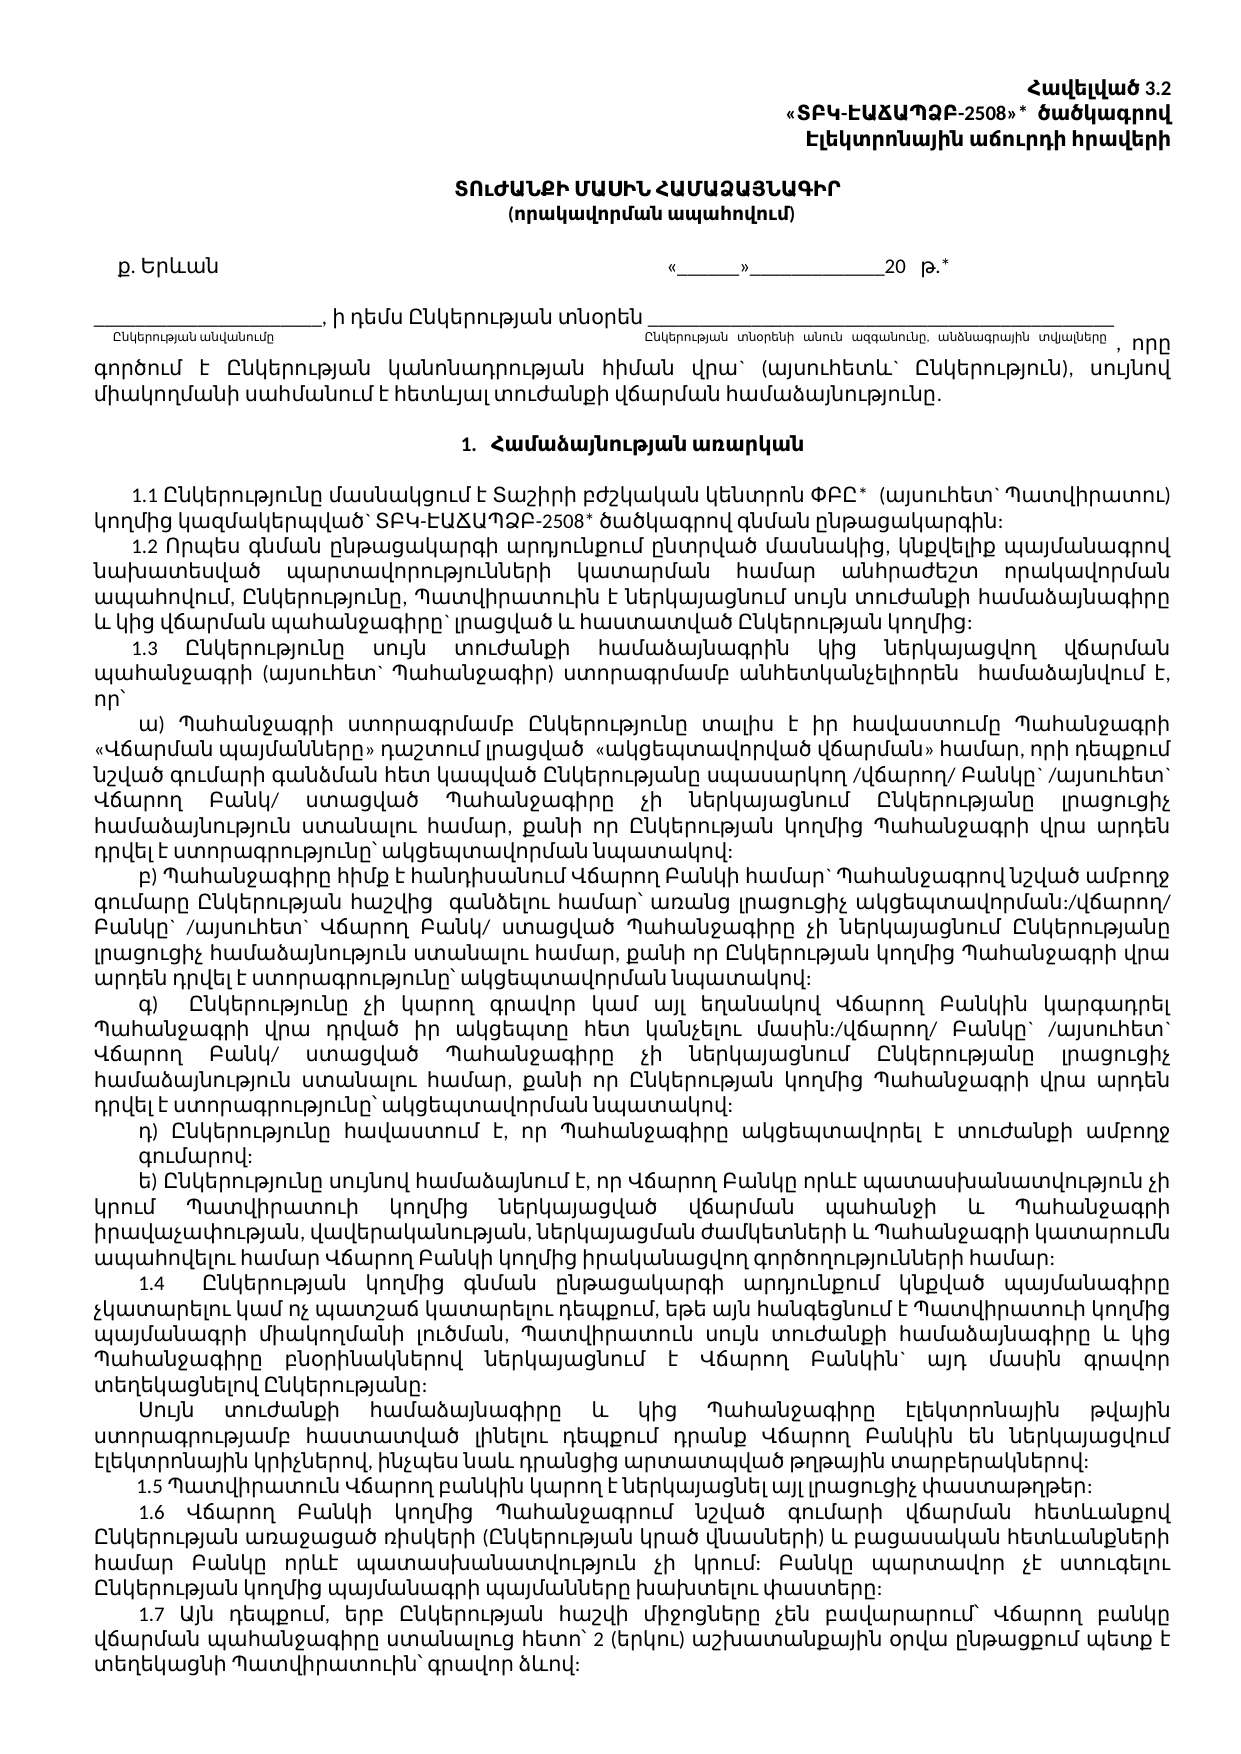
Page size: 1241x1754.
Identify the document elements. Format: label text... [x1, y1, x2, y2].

text ե) Ընկերությունը սույնով համաձայնում է, որ Վճարող Բանկը որևէ պատասխանատվություն չի կրում Պատվիրատուի կողմից ներկայացված վճարման պահանջի և Պահանջագրի իրավաչափության, վավերականության, ներկայացման ժամկետների և Պահանջագրի կատարումն ապահովելու համար Վճարող Բանկի կողմից իրականացվող գործողությունների համար: [94, 1169, 1171, 1270]
text Հավելված 3.2 [94, 75, 1171, 100]
text ա) Պահանջագրի ստորագրմամբ Ընկերությունը տալիս է իր հավաստումը Պահանջագրի «Վճարման պայմանները» դաշտում լրացված «ակցեպտավորված վճարման» համար, որի դեպքում նշված գումարի գանձման հետ կապված Ընկերությանը սպասարկող /վճարող/ Բանկը` /այսուհետ` Վճարող Բանկ/ ստացված Պահանջագիրը չի ներկայացնում Ընկերությանը լրացուցիչ համաձայնություն ստանալու համար, քանի որ Ընկերության կողմից Պահանջագրի վրա արդեն դրվել է ստորագրությունը՝ ակցեպտավորման նպատակով: [94, 711, 1171, 864]
text դ) Ընկերությունը հավաստում է, որ Պահանջագիրը ակցեպտավորել է տուժանքի ամբողջ գումարով: [138, 1118, 1171, 1169]
text (որակավորման ապահովում) [94, 202, 1171, 225]
text 1.2 Որպես գնման ընթացակարգի արդյունքում ընտրված մասնակից, կնքվելիք պայմանագրով նախատեսված պարտավորությունների կատարման համար անհրաժեշտ որակավորման ապահովում, Ընկերությունը, Պատվիրատուին է ներկայացնում սույն տուժանքի համաձայնագիրը և կից վճարման պահանջագիրը` լրացված և հաստատված Ընկերության կողմից: [94, 533, 1171, 635]
text 1.3 Ընկերությունը սույն տուժանքի համաձայնագրին կից ներկայացվող վճարման պահանջագրի (այսուհետ` Պահանջագիր) ստորագրմամբ անհետկանչելիորեն համաձայնվում է, որ՝ [94, 635, 1171, 711]
text 1.5 Պատվիրատուն Վճարող բանկին կարող է ներկայացնել այլ լրացուցիչ փաստաթղթեր: [94, 1474, 1171, 1499]
text գ) Ընկերությունը չի կարող գրավոր կամ այլ եղանակով Վճարող Բանկին կարգադրել Պահանջագրի վրա դրված իր ակցեպտը հետ կանչելու մասին:/վճարող/ Բանկը` /այսուհետ` Վճարող Բանկ/ ստացված Պահանջագիրը չի ներկայացնում Ընկերությանը լրացուցիչ համաձայնություն ստանալու համար, քանի որ Ընկերության կողմից Պահանջագրի վրա արդեն դրվել է ստորագրությունը՝ ակցեպտավորման նպատակով: [94, 991, 1171, 1118]
text Էլեկտրոնային աճուրդի հրավերի [94, 126, 1171, 151]
text 1.6 Վճարող Բանկի կողմից Պահանջագրում նշված գումարի վճարման հետևանքով Ընկերության առաջացած ռիսկերի (Ընկերության կրած վնասների) և բացասական հետևանքների համար Բանկը որևէ պատասխանատվություն չի կրում: Բանկը պարտավոր չէ ստուգելու Ընկերության կողմից պայմանագրի պայմանները խախտելու փաստերը: [94, 1499, 1171, 1601]
text Ընկերության անվանումը Ընկերության տնօրենի անուն ազգանունը, անձնագրային տվյալները , որը գործում է Ընկերության կանոնադրության հիման վրա` (այսուհետև` Ընկերություն), սույնով միակողմանի սահմանում է հետևյալ տուժանքի վճարման համաձայնությունը. [94, 330, 1171, 406]
text «ՏԲԿ-ԷԱՃԱՊՁԲ-2508»* ծածկագրով [94, 100, 1171, 126]
text 1.7 Այն դեպքում, երբ Ընկերության հաշվի միջոցները չեն բավարարում՝ Վճարող բանկը վճարման պահանջագիրը ստանալուց հետո՝ 2 (երկու) աշխատանքային օրվա ընթացքում պետք է տեղեկացնի Պատվիրատուին՝ գրավոր ձևով: [94, 1601, 1171, 1677]
text 1.1 Ընկերությունը մասնակցում է Տաշիրի բժշկական կենտրոն ՓԲԸ* (այսուհետ` Պատվիրատու) կողմից կազմակերպված` ՏԲԿ-ԷԱՃԱՊՁԲ-2508* ծածկագրով գնման ընթացակարգին: [94, 482, 1171, 533]
text ք. Երևան «______»_____________20 թ.* [94, 254, 1171, 279]
text 1. Համաձայնության առարկան [94, 432, 1171, 457]
text ՏՈւԺԱՆՔԻ ՄԱՍԻՆ ՀԱՄԱՁԱՅՆԱԳԻՐ [94, 177, 1171, 202]
text ______________________, ի դեմս Ընկերության տնօրեն _____________________________________________ [94, 304, 1171, 330]
text բ) Պահանջագիրը հիմք է հանդիսանում Վճարող Բանկի համար` Պահանջագրով նշված ամբողջ գումարը Ընկերության հաշվից գանձելու համար՝ առանց լրացուցիչ ակցեպտավորման:/վճարող/ Բանկը` /այսուհետ` Վճարող Բանկ/ ստացված Պահանջագիրը չի ներկայացնում Ընկերությանը լրացուցիչ համաձայնություն ստանալու համար, քանի որ Ընկերության կողմից Պահանջագրի վրա արդեն դրվել է ստորագրությունը՝ ակցեպտավորման նպատակով: [94, 864, 1171, 991]
text Սույն տուժանքի համաձայնագիրը և կից Պահանջագիրը էլեկտրոնային թվային ստորագրությամբ հաստատված լինելու դեպքում դրանք Վճարող Բանկին են ներկայացվում էլեկտրոնային կրիչներով, ինչպես նաև դրանցից արտատպված թղթային տարբերակներով: [94, 1397, 1171, 1474]
text 1.4 Ընկերության կողմից գնման ընթացակարգի արդյունքում կնքված պայմանագիրը չկատարելու կամ ոչ պատշաճ կատարելու դեպքում, եթե այն հանգեցնում է Պատվիրատուի կողմից պայմանագրի միակողմանի լուծման, Պատվիրատուն սույն տուժանքի համաձայնագիրը և կից Պահանջագիրը բնօրինակներով ներկայացնում է Վճարող Բանկին` այդ մասին գրավոր տեղեկացնելով Ընկերությանը: [94, 1270, 1171, 1397]
